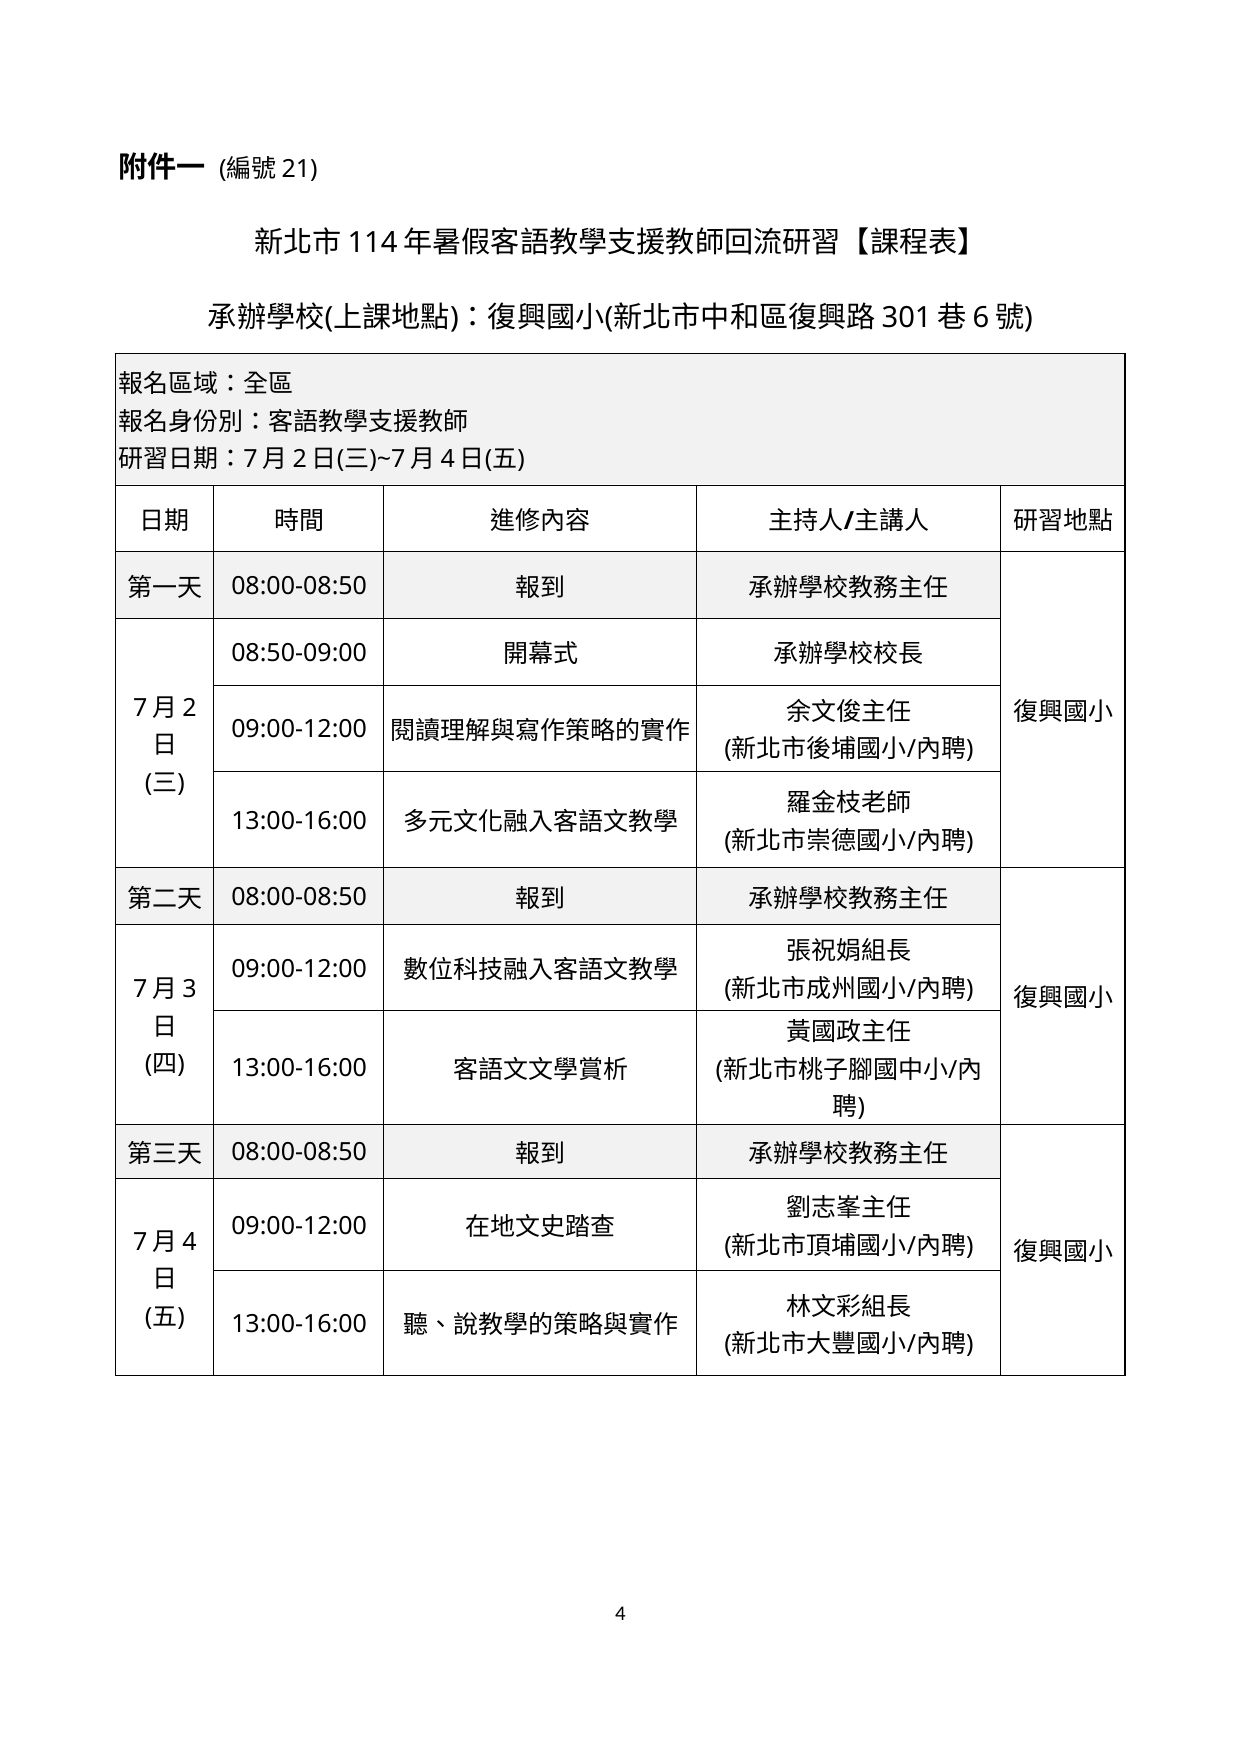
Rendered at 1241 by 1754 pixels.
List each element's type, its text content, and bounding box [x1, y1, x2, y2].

table_cell 承辦學校教務主任 [697, 1125, 1000, 1178]
table_cell 08:00-08:50 [214, 552, 383, 618]
table_cell 報到 [384, 868, 696, 924]
table_cell 黃國政主任 (新北市桃子腳國中小/內聘) [697, 1011, 1000, 1123]
table_cell 復興國小 [1001, 868, 1124, 1123]
table_cell 閱讀理解與寫作策略的實作 [384, 686, 696, 771]
table_cell 劉志峯主任 (新北市頂埔國小/內聘) [697, 1179, 1000, 1270]
table_header 報名區域：全區 報名身份別：客語教學支援教師 研習日期：7月2日(三)~7月4日(五) [116, 354, 1124, 484]
text 附件一 (編號21) [118, 128, 1122, 203]
text 承辦學校(上課地點)：復興國小(新北市中和區復興路301巷6號) [118, 278, 1122, 353]
table_cell 報到 [384, 552, 696, 618]
table_cell 聽、說教學的策略與實作 [384, 1271, 696, 1375]
table_cell 在地文史踏查 [384, 1179, 696, 1270]
table_cell 主持人/主講人 [697, 486, 1000, 551]
table_cell 08:00-08:50 [214, 868, 383, 924]
table_cell 08:50-09:00 [214, 619, 383, 684]
table_cell 日期 [116, 486, 213, 551]
table_cell 09:00-12:00 [214, 1179, 383, 1270]
table_cell 開幕式 [384, 619, 696, 684]
table_cell 第二天 [116, 868, 213, 924]
table_cell 復興國小 [1001, 1125, 1124, 1375]
table_cell 承辦學校教務主任 [697, 868, 1000, 924]
table_cell 時間 [214, 486, 383, 551]
table_cell 08:00-08:50 [214, 1125, 383, 1178]
table_cell 承辦學校校長 [697, 619, 1000, 684]
table_cell 第一天 [116, 552, 213, 618]
table_cell 數位科技融入客語文教學 [384, 925, 696, 1010]
table_cell 09:00-12:00 [214, 686, 383, 771]
table_cell 7月2日 (三) [116, 619, 213, 867]
table_cell 多元文化融入客語文教學 [384, 772, 696, 867]
table_cell 林文彩組長 (新北市大豐國小/內聘) [697, 1271, 1000, 1375]
table_cell 7月3日 (四) [116, 925, 213, 1123]
table_cell 張祝娟組長 (新北市成州國小/內聘) [697, 925, 1000, 1010]
table_cell 13:00-16:00 [214, 772, 383, 867]
table_cell 進修內容 [384, 486, 696, 551]
table_cell 第三天 [116, 1125, 213, 1178]
table_cell 余文俊主任 (新北市後埔國小/內聘) [697, 686, 1000, 771]
table_cell 客語文文學賞析 [384, 1011, 696, 1123]
text 新北市114年暑假客語教學支援教師回流研習【課程表】 [118, 203, 1122, 278]
table_cell 7月4日 (五) [116, 1179, 213, 1375]
table_cell 復興國小 [1001, 552, 1124, 867]
table_cell 研習地點 [1001, 486, 1124, 551]
table_cell 承辦學校教務主任 [697, 552, 1000, 618]
table_cell 13:00-16:00 [214, 1011, 383, 1123]
table_cell 09:00-12:00 [214, 925, 383, 1010]
table_cell 羅金枝老師 (新北市崇德國小/內聘) [697, 772, 1000, 867]
table_cell 報到 [384, 1125, 696, 1178]
table_cell 13:00-16:00 [214, 1271, 383, 1375]
